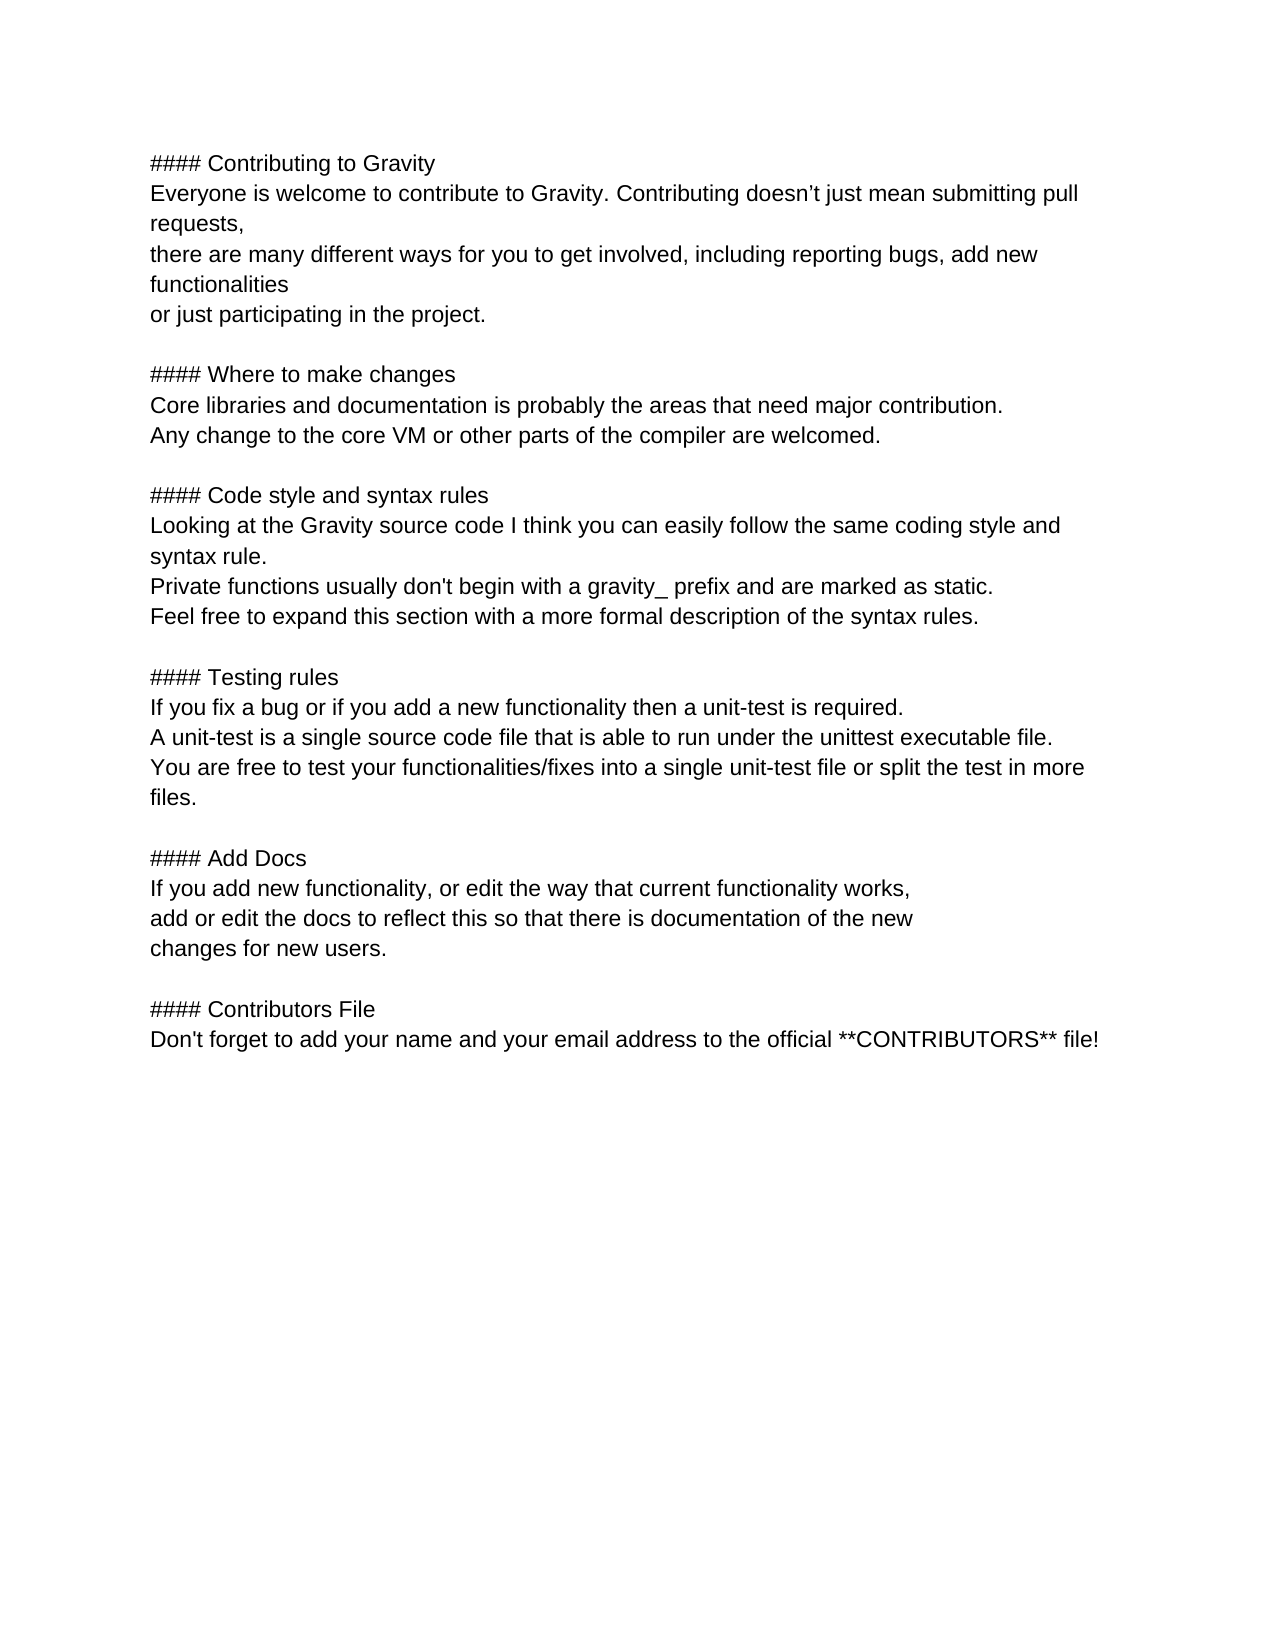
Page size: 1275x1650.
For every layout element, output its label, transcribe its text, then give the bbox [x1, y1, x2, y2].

text Looking at the Gravity source code I think you can easily follow the same coding style and syntax rule. [150, 512, 1125, 569]
text Private functions usually don't begin with a gravity_ prefix and are marked as static. [150, 573, 1125, 599]
text #### Code style and syntax rules [150, 482, 1125, 509]
text Feel free to expand this section with a more formal description of the syntax rules. [150, 603, 1125, 629]
text If you add new functionality, or edit the way that current functionality works, [150, 875, 1125, 901]
text #### Where to make changes [150, 361, 1125, 388]
text #### Add Docs [150, 845, 1125, 871]
text or just participating in the project. [150, 301, 1125, 327]
text Everyone is welcome to contribute to Gravity. Contributing doesn’t just mean submitting pull requests, [150, 180, 1125, 237]
text add or edit the docs to reflect this so that there is documentation of the new [150, 905, 1125, 932]
text #### Contributors File [150, 996, 1125, 1022]
text Core libraries and documentation is probably the areas that need major contribution. [150, 392, 1125, 418]
text #### Testing rules [150, 663, 1125, 690]
text Don't forget to add your name and your email address to the official **CONTRIBUTORS** file! [150, 1026, 1125, 1052]
text You are free to test your functionalities/fixes into a single unit-test file or split the test in more files. [150, 754, 1125, 811]
text If you fix a bug or if you add a new functionality then a unit-test is required. [150, 694, 1125, 720]
text Any change to the core VM or other parts of the compiler are welcomed. [150, 422, 1125, 448]
text there are many different ways for you to get involved, including reporting bugs, add new functionalities [150, 241, 1125, 297]
text A unit-test is a single source code file that is able to run under the unittest executable file. [150, 724, 1125, 750]
text #### Contributing to Gravity [150, 150, 1125, 176]
text changes for new users. [150, 935, 1125, 962]
